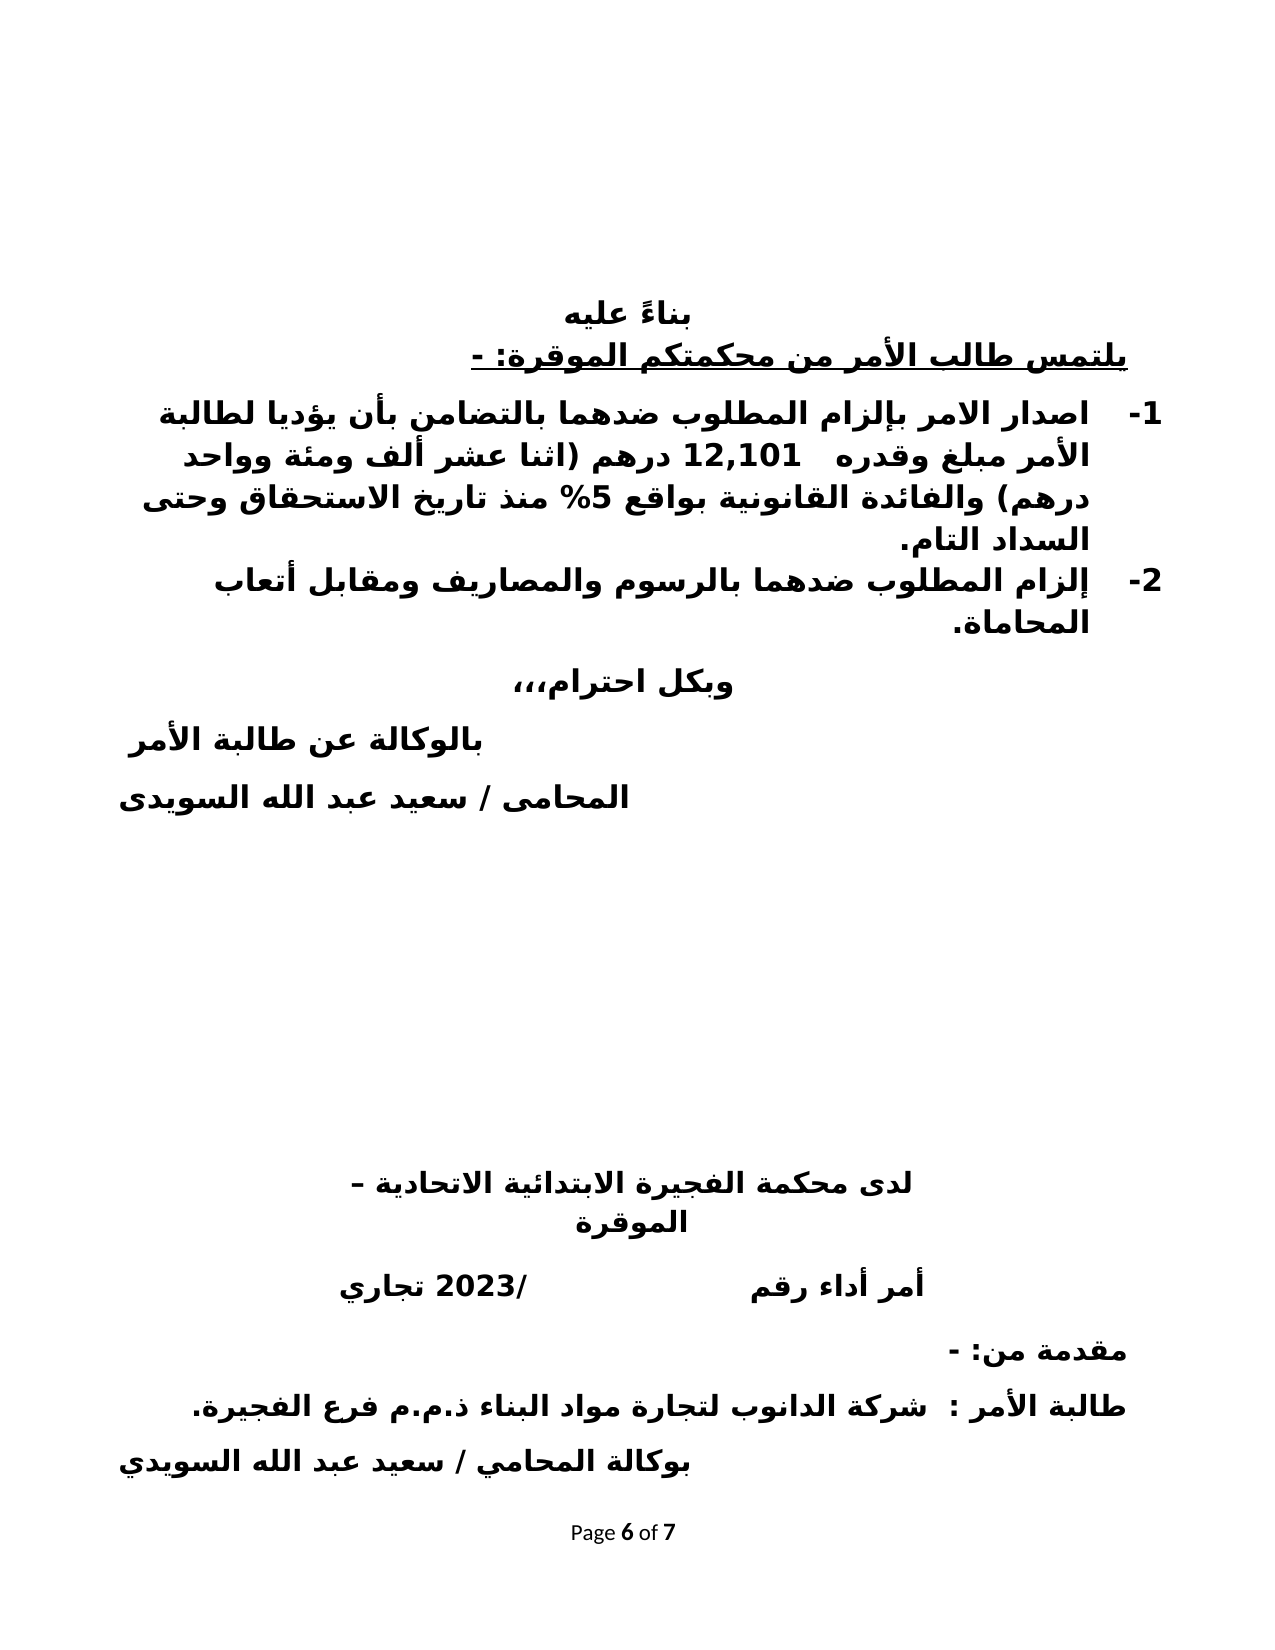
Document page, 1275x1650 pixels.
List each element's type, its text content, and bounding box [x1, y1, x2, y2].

text طالبة الأمر : شركة الدانوب لتجارة مواد البناء ذ.م.م فرع الفجيرة. [118, 1389, 1128, 1423]
text مقدمة من: - [118, 1333, 1128, 1367]
list اصدار الامر بإلزام المطلوب ضدهما بالتضامن بأن يؤديا لطالبة الأمر مبلغ وقدره 12,101 درهم (اثنا عشر ألف ومئة وواحد درهم) والفائدة القانونية بواقع 5% منذ تاريخ الاستحقاق وحتى السداد التام. [118, 396, 1128, 557]
text بالوكالة عن طالبة الأمر [118, 721, 1128, 758]
text وبكل احترام،،، [118, 663, 1128, 699]
text أمر أداء رقم /2023 تجاري [325, 1269, 939, 1303]
text بوكالة المحامي / سعيد عبد الله السويدي [118, 1444, 1128, 1478]
text لدى محكمة الفجيرة الابتدائية الاتحادية – الموقرة [325, 1166, 939, 1239]
list إلزام المطلوب ضدهما بالرسوم والمصاريف ومقابل أتعاب المحاماة. [118, 563, 1128, 641]
text بناءً عليه [118, 295, 1137, 332]
text المحامى / سعيد عبد الله السويدى [118, 780, 1128, 816]
text يلتمس طالب الأمر من محكمتكم الموقرة: - [118, 337, 1128, 373]
